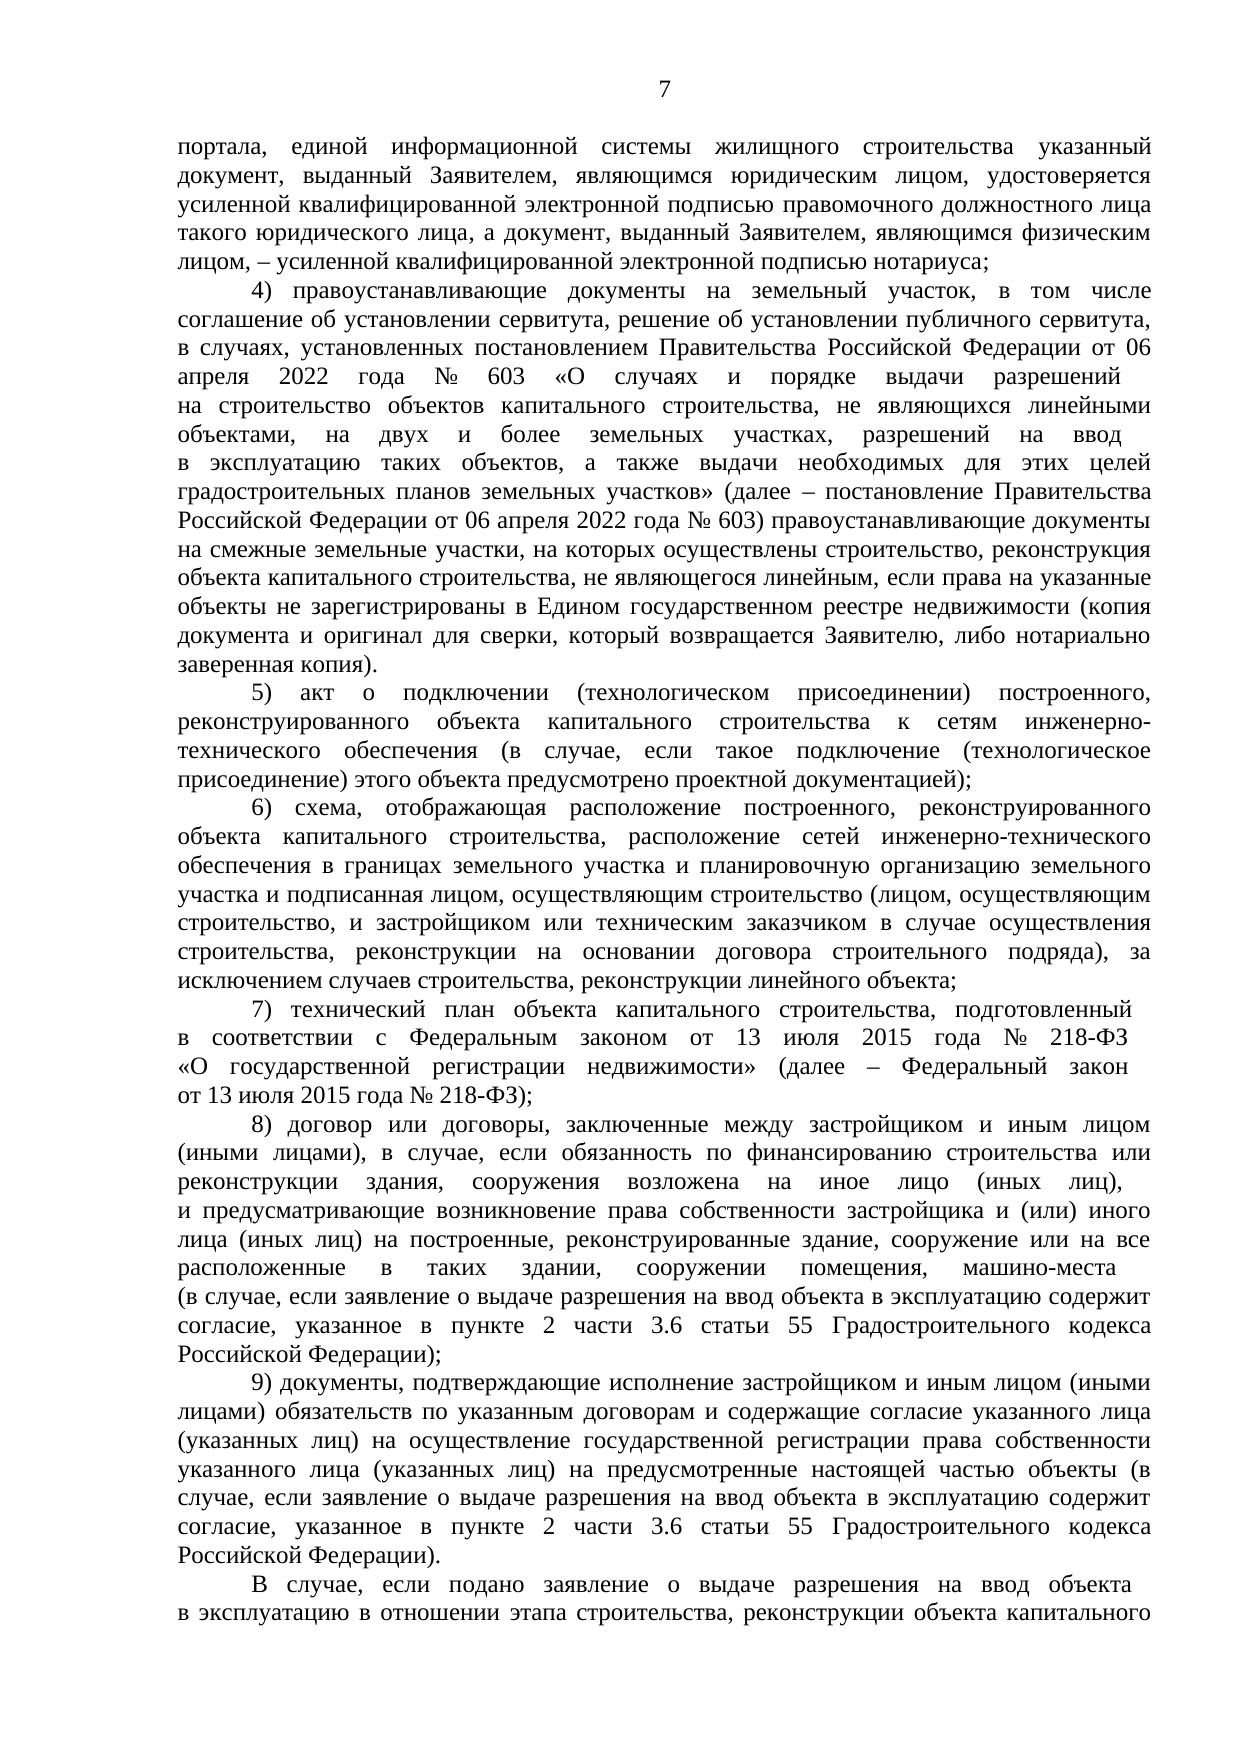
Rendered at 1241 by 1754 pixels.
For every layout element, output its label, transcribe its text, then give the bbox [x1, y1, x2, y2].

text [177, 131, 1152, 275]
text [177, 1569, 1152, 1626]
text 6) схема, отображающая расположение построенного, реконструированного объекта капитального строительства, расположение сетей инженерно-технического обеспечения в границах земельного участка и планировочную организацию земельного участка и подписанная лицом, осуществляющим строительство (лицом, осуществляющим строительство, и застройщиком или техническим заказчиком в случае осуществления строительства, реконструкции на основании договора строительного подряда), за исключением случаев строительства, реконструкции линейного объекта; [177, 792, 1152, 994]
text 5) акт о подключении (технологическом присоединении) построенного, реконструированного объекта капитального строительства к сетям инженерно-технического обеспечения (в случае, если такое подключение (технологическое присоединение) этого объекта предусмотрено проектной документацией); [177, 677, 1152, 792]
text 4) правоустанавливающие документы на земельный участок, в том числе соглашение об установлении сервитута, решение об установлении публичного сервитута, в случаях, установленных постановлением Правительства Российской Федерации от 06 апреля 2022 года № 603 «О случаях и порядке выдачи разрешений на строительство объектов капитального строительства, не являющихся линейными объектами, на двух и более земельных участках, разрешений на ввод в эксплуатацию таких объектов, а также выдачи необходимых для этих целей градостроительных планов земельных участков» (далее – постановление Правительства Российской Федерации от 06 апреля 2022 года № 603) правоустанавливающие документы на смежные земельные участки, на которых осуществлены строительство, реконструкция объекта капитального строительства, не являющегося линейным, если права на указанные объекты не зарегистрированы в Едином государственном реестре недвижимости (копия документа и оригинал для сверки, который возвращается Заявителю, либо нотариально заверенная копия). [177, 275, 1152, 677]
text 7) технический план объекта капитального строительства, подготовленный в соответствии с Федеральным законом от 13 июля 2015 года № 218-ФЗ «О государственной регистрации недвижимости» (далее – Федеральный закон от 13 июля 2015 года № 218-ФЗ); [177, 994, 1152, 1109]
text 8) договор или договоры, заключенные между застройщиком и иным лицом (иными лицами), в случае, если обязанность по финансированию строительства или реконструкции здания, сооружения возложена на иное лицо (иных лиц), и предусматривающие возникновение права собственности застройщика и (или) иного лица (иных лиц) на построенные, реконструированные здание, сооружение или на все расположенные в таких здании, сооружении помещения, машино-места (в случае, если заявление о выдаче разрешения на ввод объекта в эксплуатацию содержит согласие, указанное в пункте 2 части 3.6 статьи 55 Градостроительного кодекса Российской Федерации); [177, 1109, 1152, 1367]
text 9) документы, подтверждающие исполнение застройщиком и иным лицом (иными лицами) обязательств по указанным договорам и содержащие согласие указанного лица (указанных лиц) на осуществление государственной регистрации права собственности указанного лица (указанных лиц) на предусмотренные настоящей частью объекты (в случае, если заявление о выдаче разрешения на ввод объекта в эксплуатацию содержит согласие, указанное в пункте 2 части 3.6 статьи 55 Градостроительного кодекса Российской Федерации). [177, 1367, 1152, 1569]
